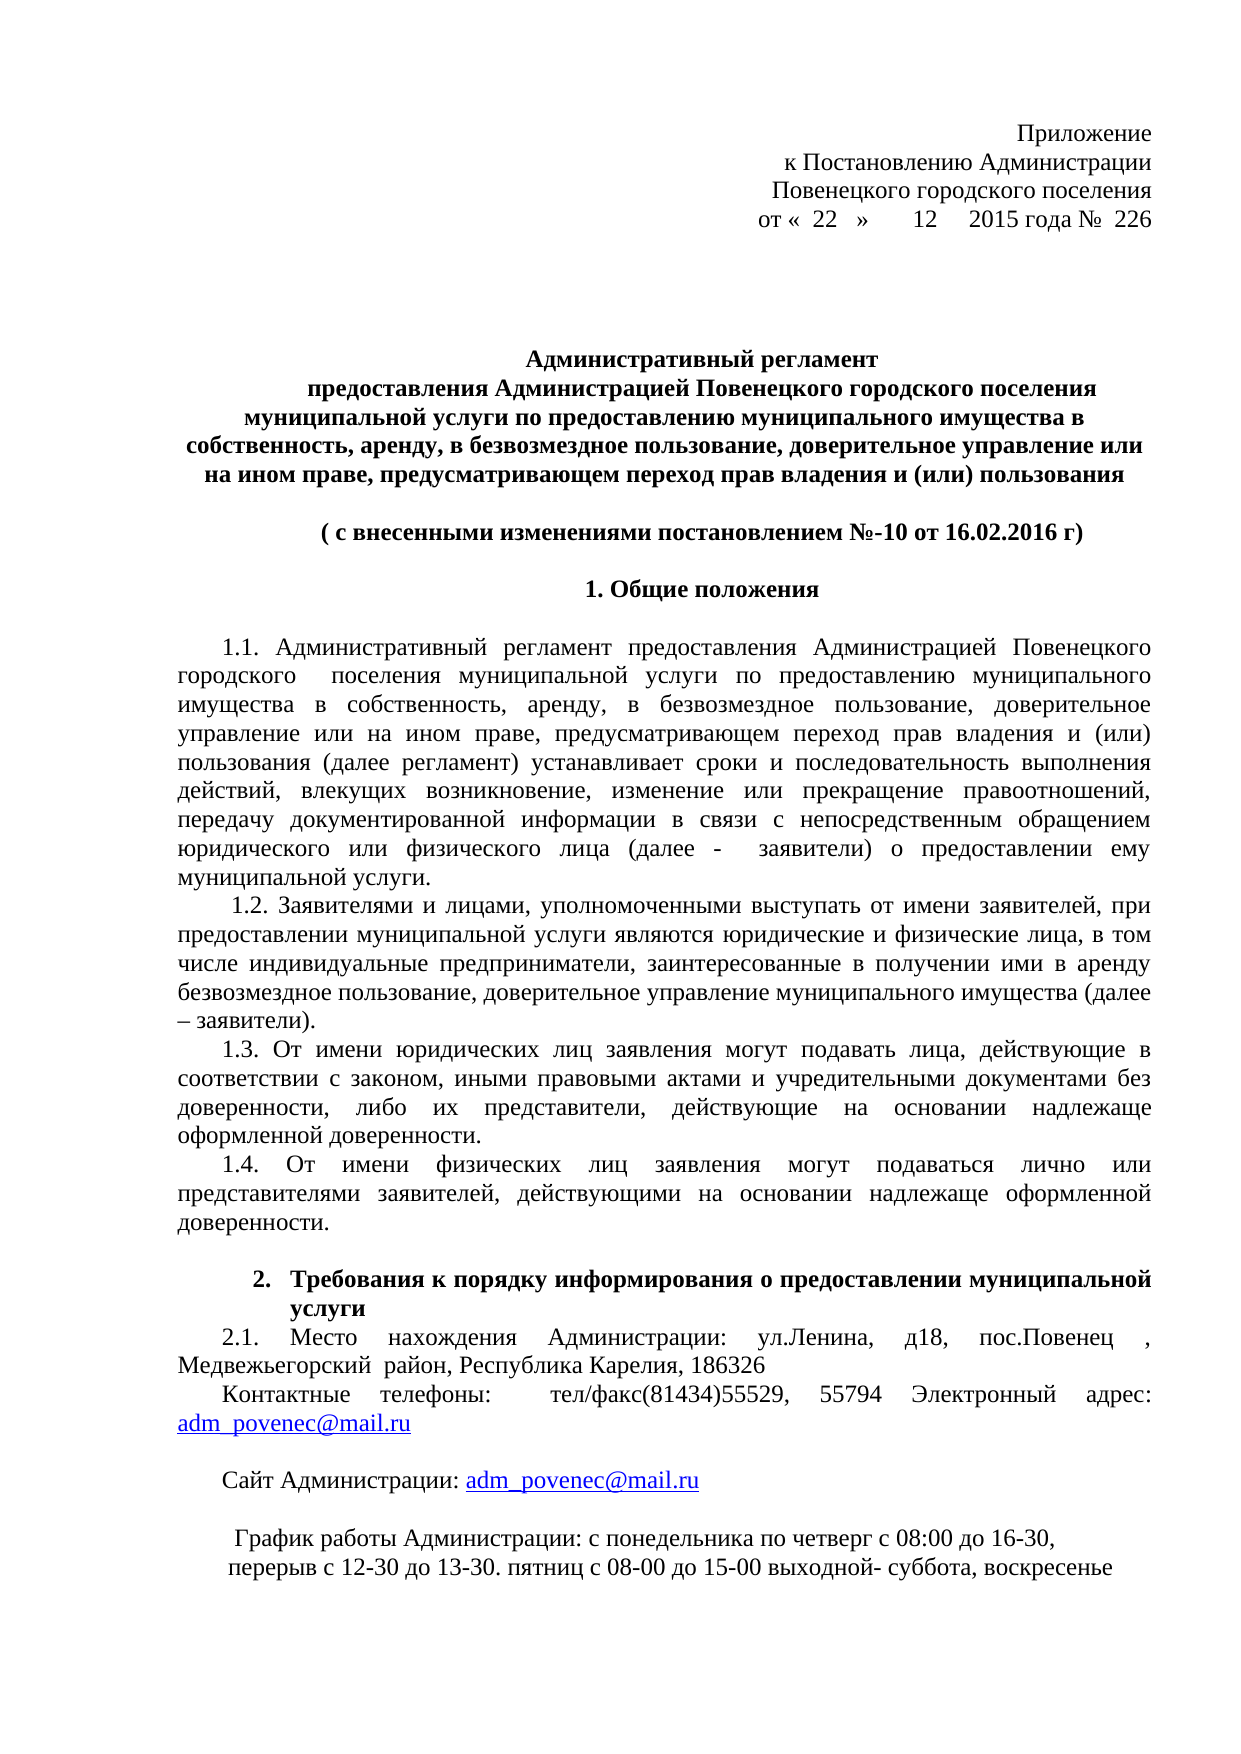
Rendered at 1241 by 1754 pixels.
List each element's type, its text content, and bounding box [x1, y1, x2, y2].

text Сайт Администрации: adm_povenec@mail.ru [177, 1466, 1152, 1494]
text 1.1. Административный регламент предоставления Администрацией Повенецкого городского поселения муниципальной услуги по предоставлению муниципального имущества в собственность, аренду, в безвозмездное пользование, доверительное управление или на ином праве, предусматривающем переход прав владения и (или) пользования (далее регламент) устанавливает сроки и последовательность выполнения действий, влекущих возникновение, изменение или прекращение правоотношений, передачу документированной информации в связи с непосредственным обращением юридического или физического лица (далее - заявители) о предоставлении ему муниципальной услуги. [177, 632, 1152, 891]
text ( с внесенными изменениями постановлением №-10 от 16.02.2016 г) [177, 517, 1152, 546]
text Контактные телефоны: тел/факс(81434)55529, 55794 Электронный адрес: adm_povenec@mail.ru [177, 1379, 1152, 1437]
text Повенецкого городского поселения [561, 176, 1152, 204]
text 2.1. Место нахождения Администрации: ул.Ленина, д18, пос.Повенец , Медвежьегорский район, Республика Карелия, 186326 [177, 1322, 1152, 1379]
text от « 22 » 12 2015 года № 226 [561, 204, 1152, 233]
text 1.2. Заявителями и лицами, уполномоченными выступать от имени заявителей, при предоставлении муниципальной услуги являются юридические и физические лица, в том числе индивидуальные предприниматели, заинтересованные в получении ими в аренду безвозмездное пользование, доверительное управление муниципального имущества (далее – заявители). [177, 891, 1152, 1034]
text 1. Общие положения [177, 574, 1152, 603]
text перерыв с 12-30 до 13-30. пятниц с 08-00 до 15-00 выходной- суббота, воскресенье [177, 1552, 1152, 1581]
text График работы Администрации: с понедельника по четверг с 08:00 до 16-30, [177, 1523, 1152, 1552]
list Требования к порядку информирования о предоставлении муниципальной услуги [252, 1264, 1152, 1322]
text Административный регламент [177, 344, 1152, 373]
text предоставления Администрацией Повенецкого городского поселения муниципальной услуги по предоставлению муниципального имущества в собственность, аренду, в безвозмездное пользование, доверительное управление или на ином праве, предусматривающем переход прав владения и (или) пользования [177, 373, 1152, 488]
text Приложение [620, 118, 1152, 147]
text 1.3. От имени юридических лиц заявления могут подавать лица, действующие в соответствии с законом, иными правовыми актами и учредительными документами без доверенности, либо их представители, действующие на основании надлежаще оформленной доверенности. [177, 1034, 1152, 1149]
text 1.4. От имени физических лиц заявления могут подаваться лично или представителями заявителей, действующими на основании надлежаще оформленной доверенности. [177, 1149, 1152, 1236]
text к Постановлению Администрации [561, 147, 1152, 176]
